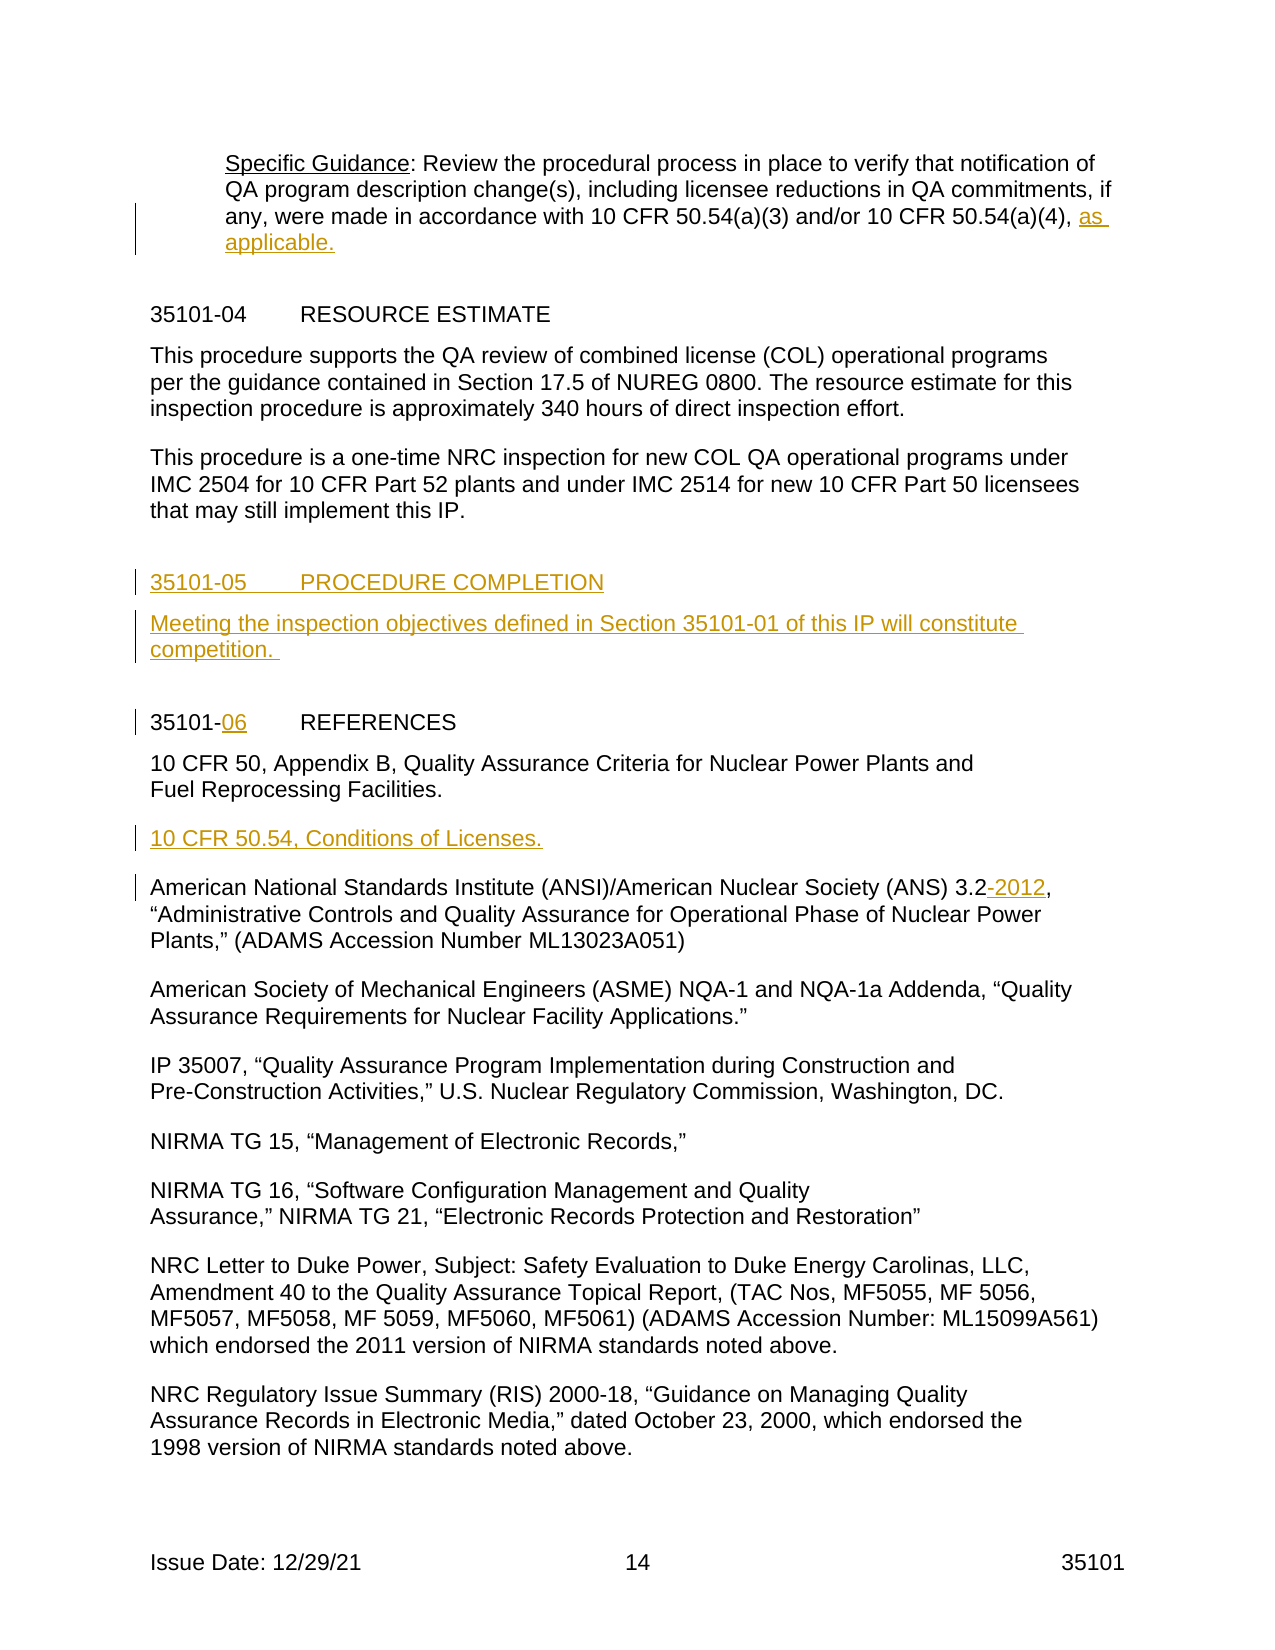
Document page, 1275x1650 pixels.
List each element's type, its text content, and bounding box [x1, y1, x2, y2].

text NIRMA TG 16, “Software Configuration Management and Quality Assurance,” NIRMA TG 21, “Electronic Records Protection and Restoration” [150, 1177, 934, 1229]
text Specific Guidance: Review the procedural process in place to verify that notification of QA program description change(s), including licensee reductions in QA commitments, if any, were made in accordance with 10 CFR 50.54(a)(3) and/or 10 CFR 50.54(a)(4), [225, 150, 1125, 255]
text NIRMA TG 15, “Management of Electronic Records,” [150, 1128, 1125, 1154]
subtitle 35101- REFERENCES [150, 708, 1125, 735]
text NRC Letter to Duke Power, Subject: Safety Evaluation to Duke Energy Carolinas, LLC, Amendment 40 to the Quality Assurance Topical Report, (TAC Nos, MF5055, MF 5056, MF5057, MF5058, MF 5059, MF5060, MF5061) (ADAMS Accession Number: ML15099A561) which endorsed the 2011 version of NIRMA standards noted above. [150, 1252, 1101, 1358]
text American National Standards Institute (ANSI)/American Nuclear Society (ANS) 3.2, “Administrative Controls and Quality Assurance for Operational Phase of Nuclear Power Plants,” (ADAMS Accession Number ML13023A051) [150, 874, 1125, 953]
text This procedure supports the QA review of combined license (COL) operational programs per the guidance contained in Section 17.5 of NUREG 0800. The resource estimate for this inspection procedure is approximately 340 hours of direct inspection effort. [150, 342, 1085, 421]
text NRC Regulatory Issue Summary (RIS) 2000-18, “Guidance on Managing Quality Assurance Records in Electronic Media,” dated October 23, 2000, which endorsed the 1998 version of NIRMA standards noted above. [150, 1381, 1078, 1460]
text IP 35007, “Quality Assurance Program Implementation during Construction and Pre-Construction Activities,” U.S. Nuclear Regulatory Commission, Washington, DC. [150, 1052, 1101, 1105]
text This procedure is a one-time NRC inspection for new COL QA operational programs under IMC 2504 for 10 CFR Part 52 plants and under IMC 2514 for new 10 CFR Part 50 licensees that may still implement this IP. [150, 444, 1115, 523]
subtitle 35101-04 RESOURCE ESTIMATE [150, 301, 1125, 328]
text 10 CFR 50, Appendix B, Quality Assurance Criteria for Nuclear Power Plants and Fuel Reprocessing Facilities. [150, 749, 1023, 802]
text American Society of Mechanical Engineers (ASME) NQA-1 and NQA-1a Addenda, “Quality Assurance Requirements for Nuclear Facility Applications.” [150, 976, 1125, 1029]
